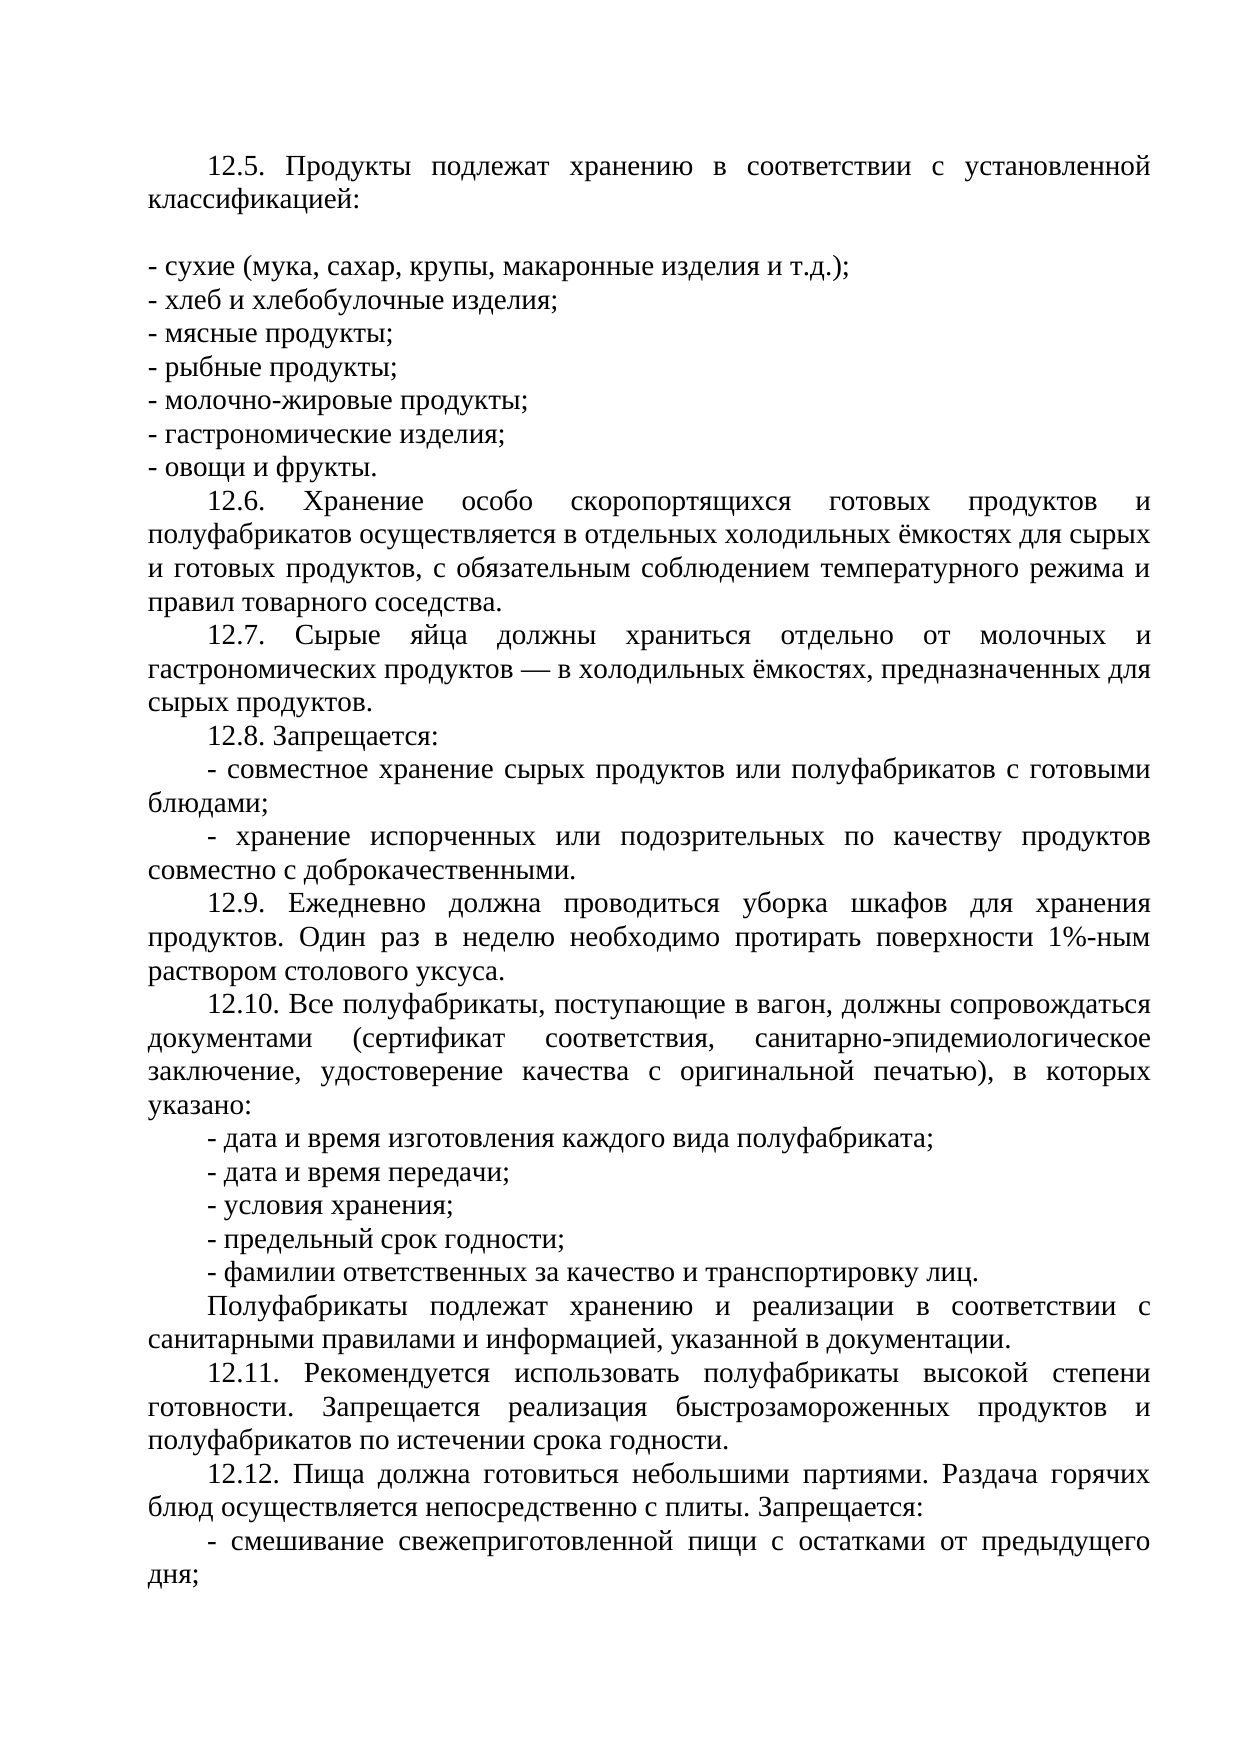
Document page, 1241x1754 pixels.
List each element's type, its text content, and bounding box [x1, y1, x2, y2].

text - гастрономические изделия; [148, 416, 1152, 449]
text - хлеб и хлебобулочные изделия; [148, 282, 1152, 315]
text - молочно-жировые продукты; [148, 382, 1152, 416]
text Полуфабрикаты подлежат хранению и реализации в соответствии с санитарными правилами и информацией, указанной в документации. [148, 1288, 1152, 1355]
text - смешивание свежеприготовленной пищи с остатками от предыдущего дня; [148, 1523, 1152, 1590]
text - дата и время передачи; [148, 1154, 1152, 1187]
text 12.10. Все полуфабрикаты, поступающие в вагон, должны сопровождаться документами (сертификат соответствия, санитарно-эпидемиологическое заключение, удостоверение качества с оригинальной печатью), в которых указано: [148, 986, 1152, 1120]
text - хранение испорченных или подозрительных по качеству продуктов совместно с доброкачественными. [148, 818, 1152, 886]
text - сухие (мука, сахар, крупы, макаронные изделия и т.д.); [148, 248, 1152, 282]
text - условия хранения; [148, 1187, 1152, 1221]
text 12.12. Пища должна готовиться небольшими партиями. Раздача горячих блюд осуществляется непосредственно с плиты. Запрещается: [148, 1456, 1152, 1523]
text - мясные продукты; [148, 315, 1152, 349]
text - предельный срок годности; [148, 1221, 1152, 1254]
text - фамилии ответственных за качество и транспортировку лиц. [148, 1254, 1152, 1288]
text - дата и время изготовления каждого вида полуфабриката; [148, 1120, 1152, 1154]
text 12.7. Сырые яйца должны храниться отдельно от молочных и гастрономических продуктов — в холодильных ёмкостях, предназначенных для сырых продуктов. [148, 617, 1152, 718]
text 12.5. Продукты подлежат хранению в соответствии с установленной классификацией: [148, 148, 1152, 215]
text 12.8. Запрещается: [148, 718, 1152, 751]
text 12.11. Рекомендуется использовать полуфабрикаты высокой степени готовности. Запрещается реализация быстрозамороженных продуктов и полуфабрикатов по истечении срока годности. [148, 1355, 1152, 1456]
text - совместное хранение сырых продуктов или полуфабрикатов с готовыми блюдами; [148, 751, 1152, 818]
text - овощи и фрукты. [148, 449, 1152, 483]
text 12.6. Хранение особо скоропортящихся готовых продуктов и полуфабрикатов осуществляется в отдельных холодильных ёмкостях для сырых и готовых продуктов, с обязательным соблюдением температурного режима и правил товарного соседства. [148, 483, 1152, 617]
text - рыбные продукты; [148, 349, 1152, 382]
text 12.9. Ежедневно должна проводиться уборка шкафов для хранения продуктов. Один раз в неделю необходимо протирать поверхности 1%-ным раствором столового уксуса. [148, 886, 1152, 986]
